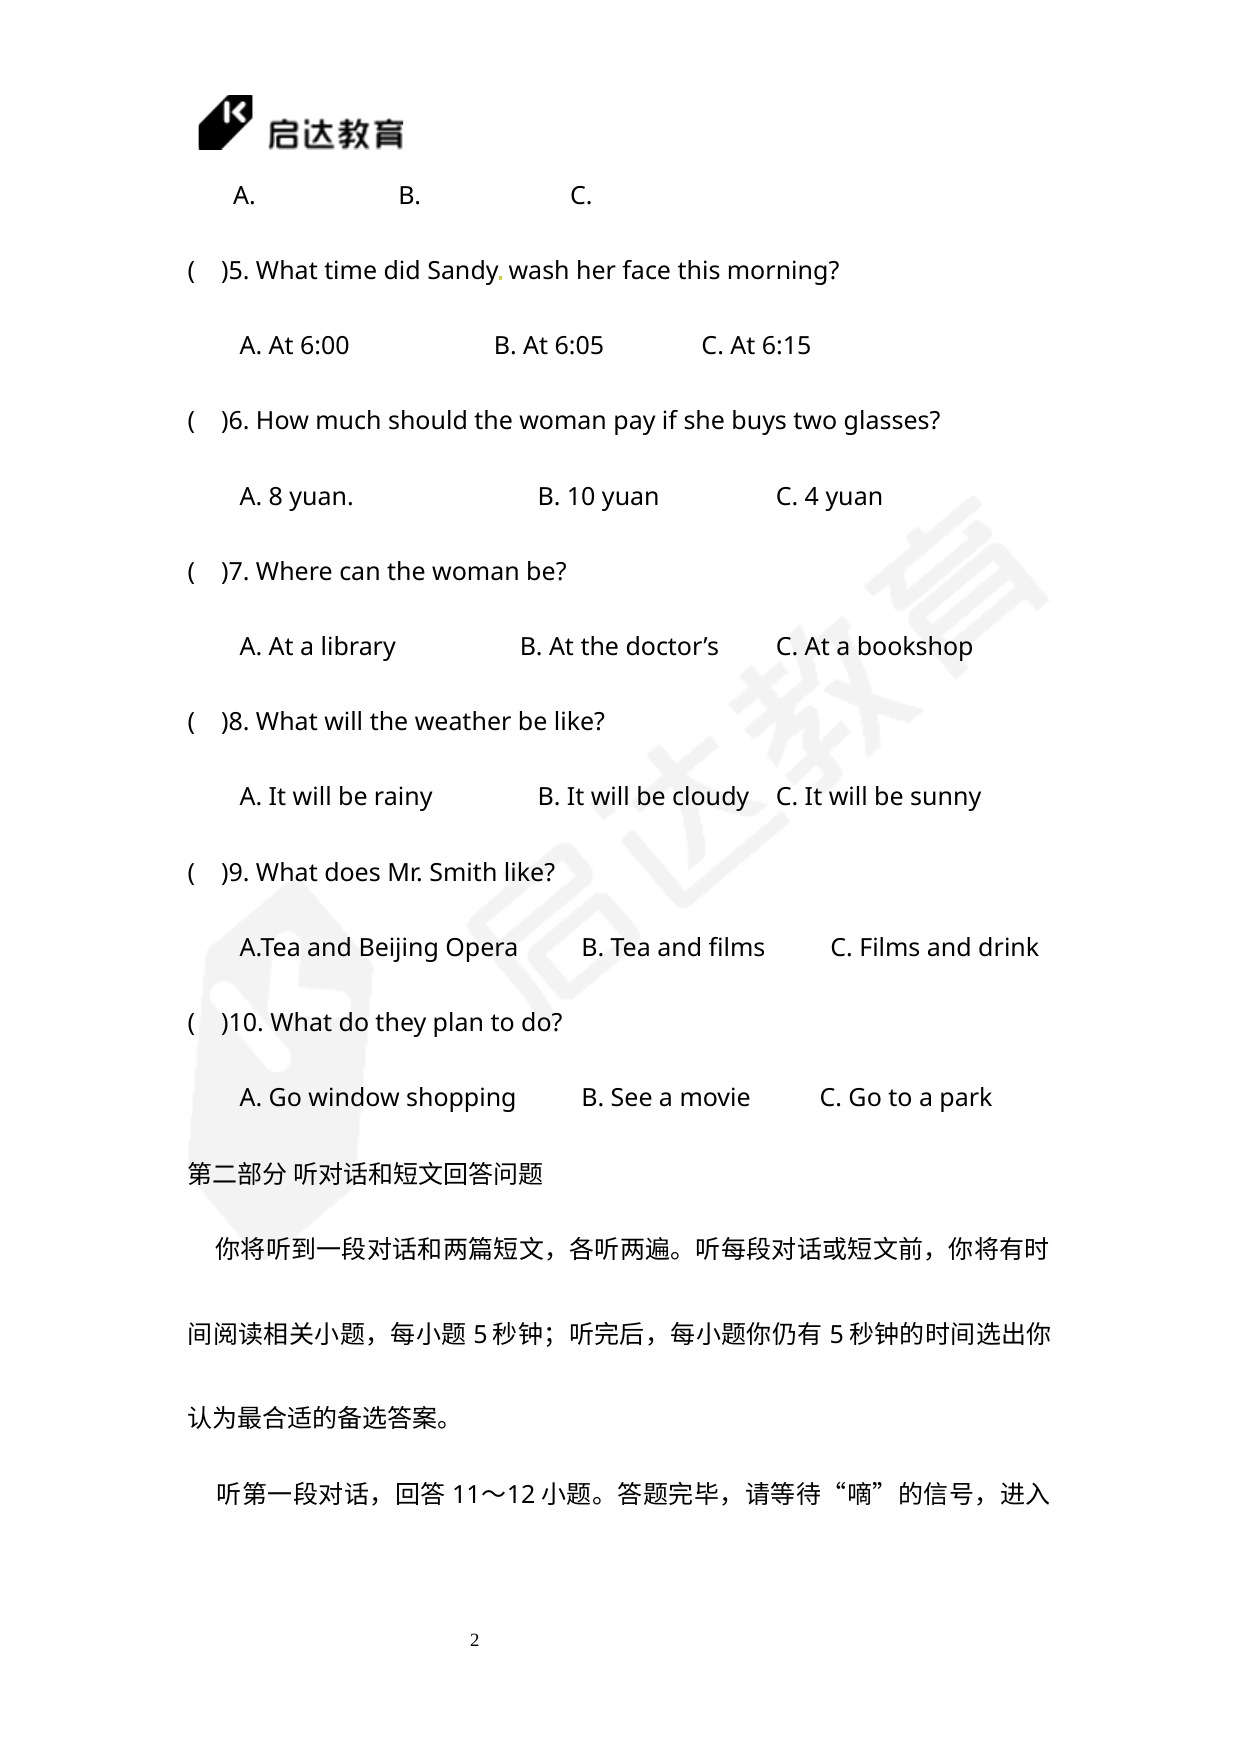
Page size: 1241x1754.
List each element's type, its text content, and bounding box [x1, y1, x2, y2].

text A. At 6:00 B. At 6:05 C. At 6:15 [187, 312, 1053, 377]
text ( )8. What will the weather be like? [187, 688, 1053, 753]
text ( )6. How much should the woman pay if she buys two glasses? [187, 388, 1053, 453]
text 听第一段对话，回答11～12小题。答题完毕，请等待“嘀”的信号，进入下一篇短文。 [187, 1460, 1053, 1525]
text ( )9. What does Mr. Smith like? [187, 839, 1053, 904]
text A. 8 yuan. B. 10 yuan C. 4 yuan [187, 463, 1053, 528]
text 你将听到一段对话和两篇短文，各听两遍。听每段对话或短文前，你将有时间阅读相关小题，每小题5秒钟；听完后，每小题你仍有5秒钟的时间选出你认为最合适的备选答案。 [187, 1216, 1053, 1449]
picture [198, 95, 404, 150]
text A.Tea and Beijing Opera B. Tea and films C. Films and drink [187, 914, 1053, 979]
text A. At a library B. At the doctor’s C. At a bookshop [187, 613, 1053, 678]
text A. B. C. [187, 162, 1053, 227]
text A. It will be rainy B. It will be cloudy C. It will be sunny [187, 764, 1053, 829]
text ( )10. What do they plan to do? [187, 989, 1053, 1054]
text ( )7. Where can the woman be? [187, 538, 1053, 603]
text A. Go window shopping B. See a movie C. Go to a park [187, 1064, 1053, 1129]
text ( )5. What time did Sandy wash her face this morning? [187, 237, 1053, 302]
text 第二部分 听对话和短文回答问题 [187, 1140, 1053, 1205]
